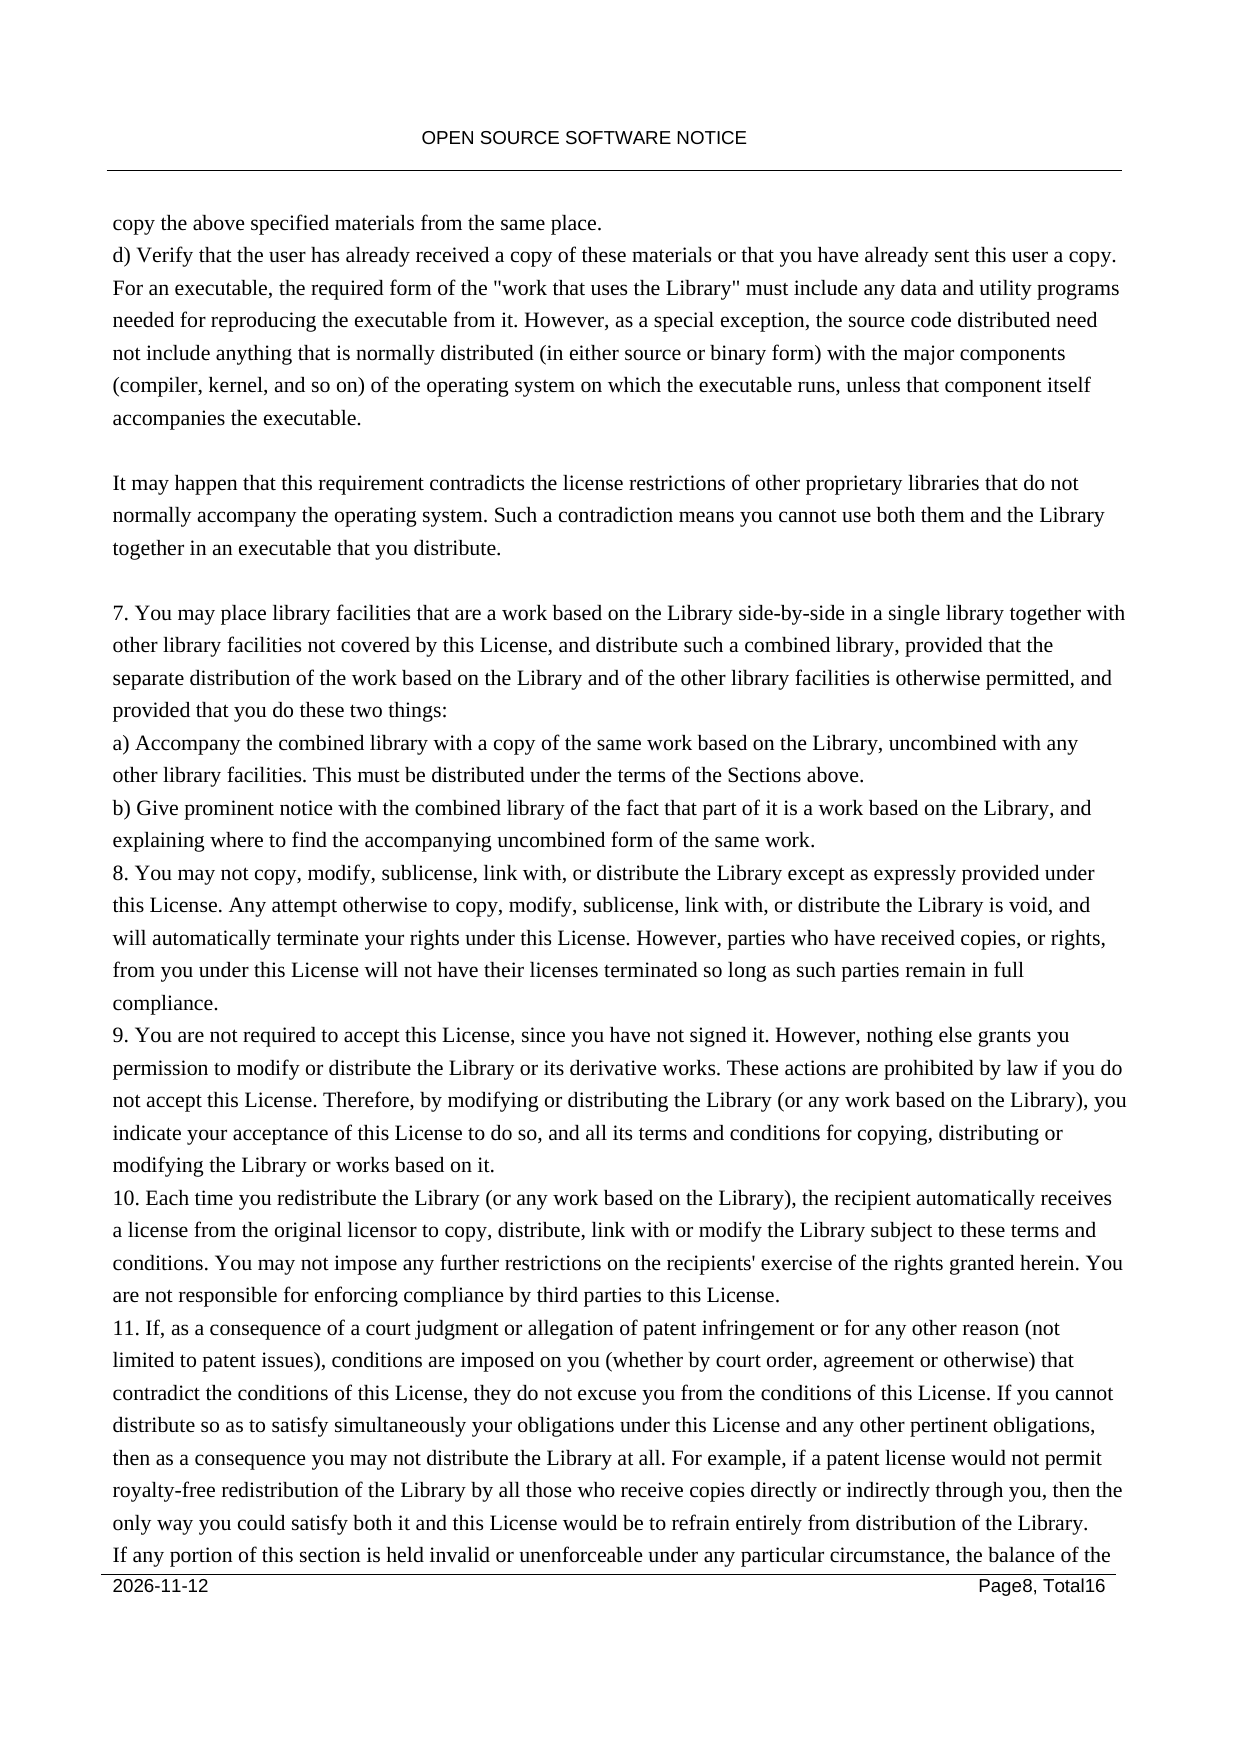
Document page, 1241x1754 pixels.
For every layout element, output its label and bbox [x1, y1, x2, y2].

text [112, 206, 1128, 1571]
